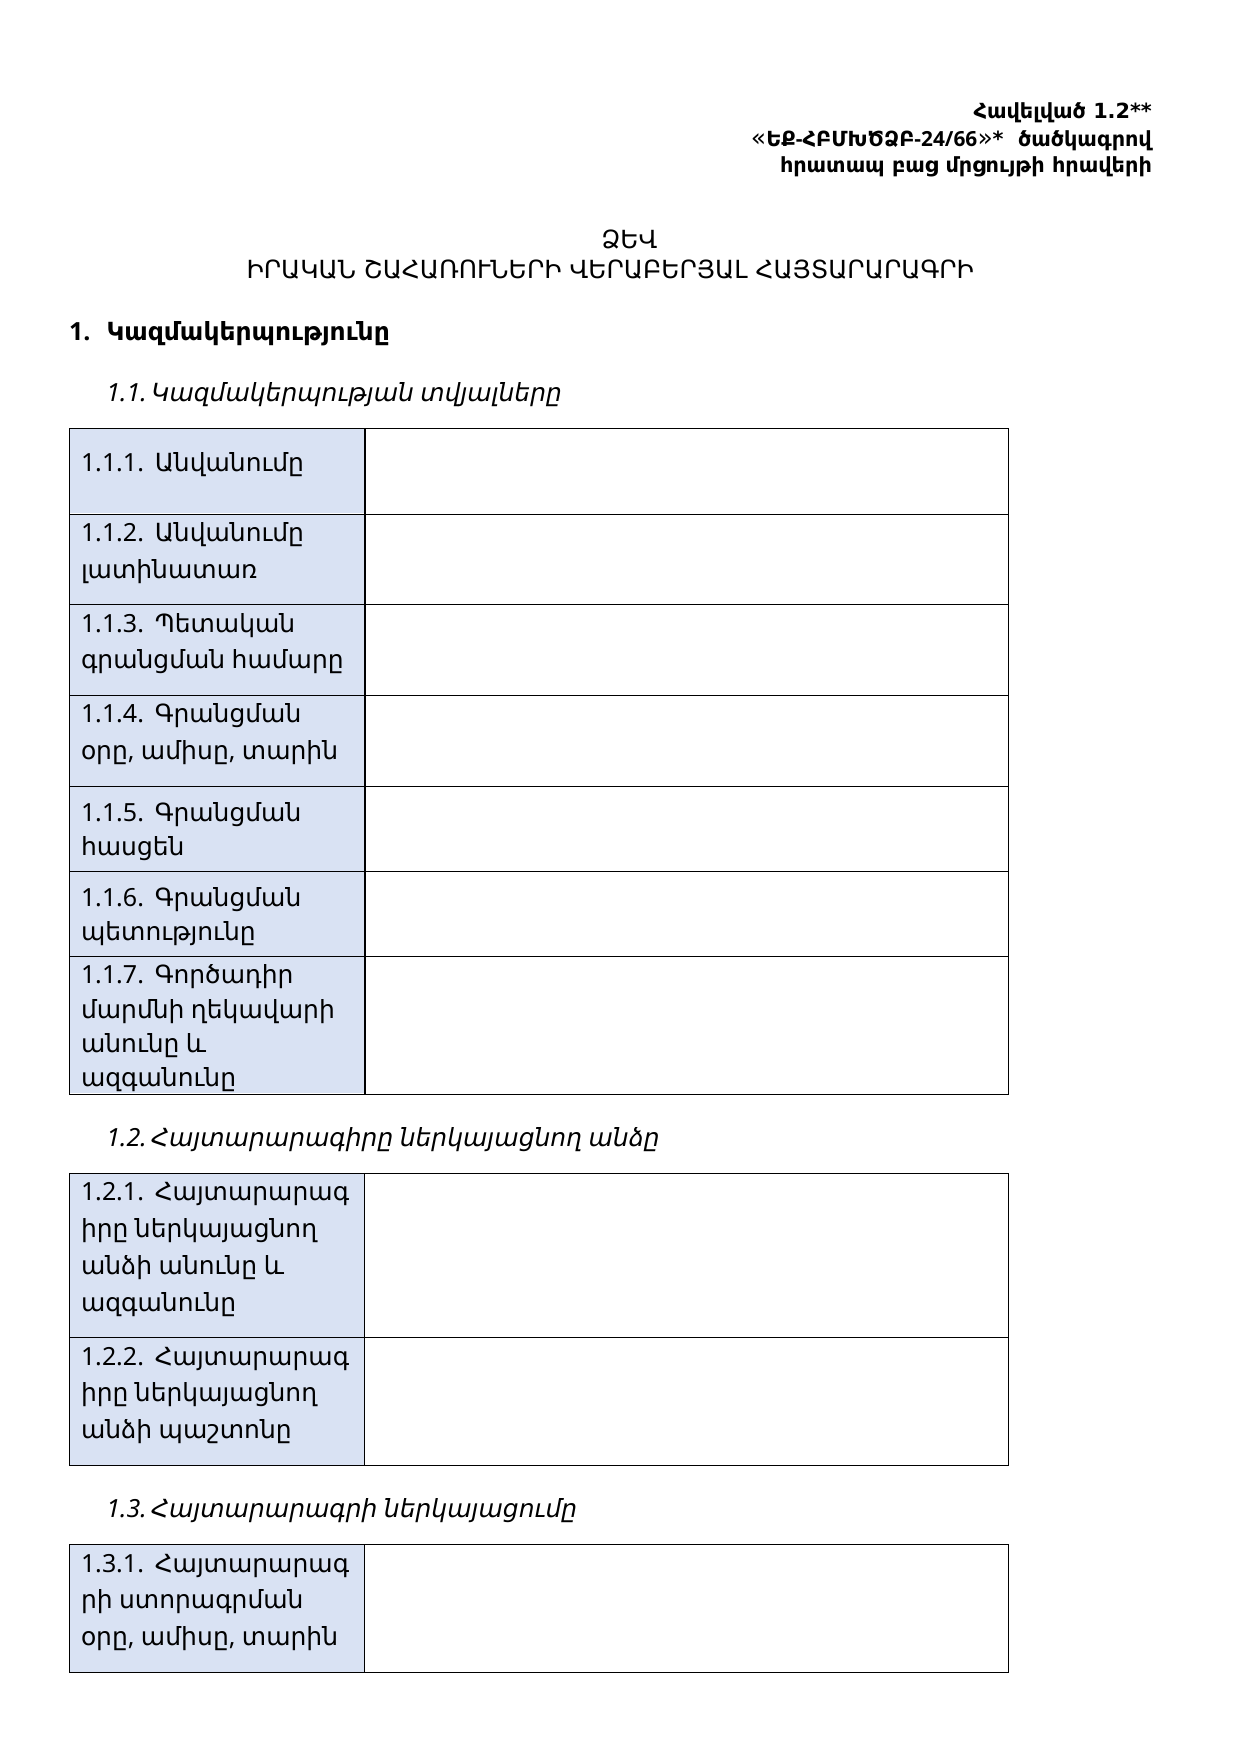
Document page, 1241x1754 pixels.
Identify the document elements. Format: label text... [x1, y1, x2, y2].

table_cell [366, 872, 1008, 956]
table_header Հայտարարագիրը ներկայացնող անձի անունը և ազգանունը [70, 1174, 364, 1337]
table_cell Գրանցման օրը, ամիսը, տարին [70, 696, 364, 786]
table_header [365, 1545, 1008, 1672]
text ՁԵՎ [69, 226, 1152, 255]
table_cell [366, 515, 1008, 604]
table_cell Պետական գրանցման համարը [70, 605, 364, 695]
table_cell [365, 1338, 1008, 1465]
table_header Հայտարարագրի ստորագրման օրը, ամիսը, տարին [70, 1545, 364, 1672]
table_header [365, 1174, 1008, 1337]
text «ԵՔ-ՀԲՄԽԾՁԲ-24/66»* ծածկագրով [69, 123, 1152, 153]
table_cell Գրանցման հասցեն [70, 787, 364, 871]
list Հայտարարագրի ներկայացումը [106, 1491, 1152, 1525]
table_cell Հայտարարագիրը ներկայացնող անձի պաշտոնը [70, 1338, 364, 1465]
table_cell [366, 787, 1008, 871]
table_cell [366, 605, 1008, 695]
table_cell Անվանումը լատինատառ [70, 515, 364, 604]
list Կազմակերպությունը [69, 313, 1152, 347]
list Կազմակերպության տվյալները [106, 375, 1152, 409]
table_cell Գործադիր մարմնի ղեկավարի անունը և ազգանունը [70, 957, 364, 1093]
table_cell [366, 957, 1008, 1093]
text ԻՐԱԿԱՆ ՇԱՀԱՌՈՒՆԵՐԻ ՎԵՐԱԲԵՐՅԱԼ ՀԱՅՏԱՐԱՐԱԳՐԻ [69, 255, 1152, 284]
list Հայտարարագիրը ներկայացնող անձը [106, 1119, 1152, 1153]
table_cell [366, 696, 1008, 786]
table_cell Գրանցման պետությունը [70, 872, 364, 956]
text հրատապ բաց մրցույթի հրավերի [69, 153, 1152, 177]
table_header [366, 429, 1008, 513]
table_header Անվանումը [70, 429, 364, 513]
text Հավելված 1.2** [69, 99, 1152, 123]
